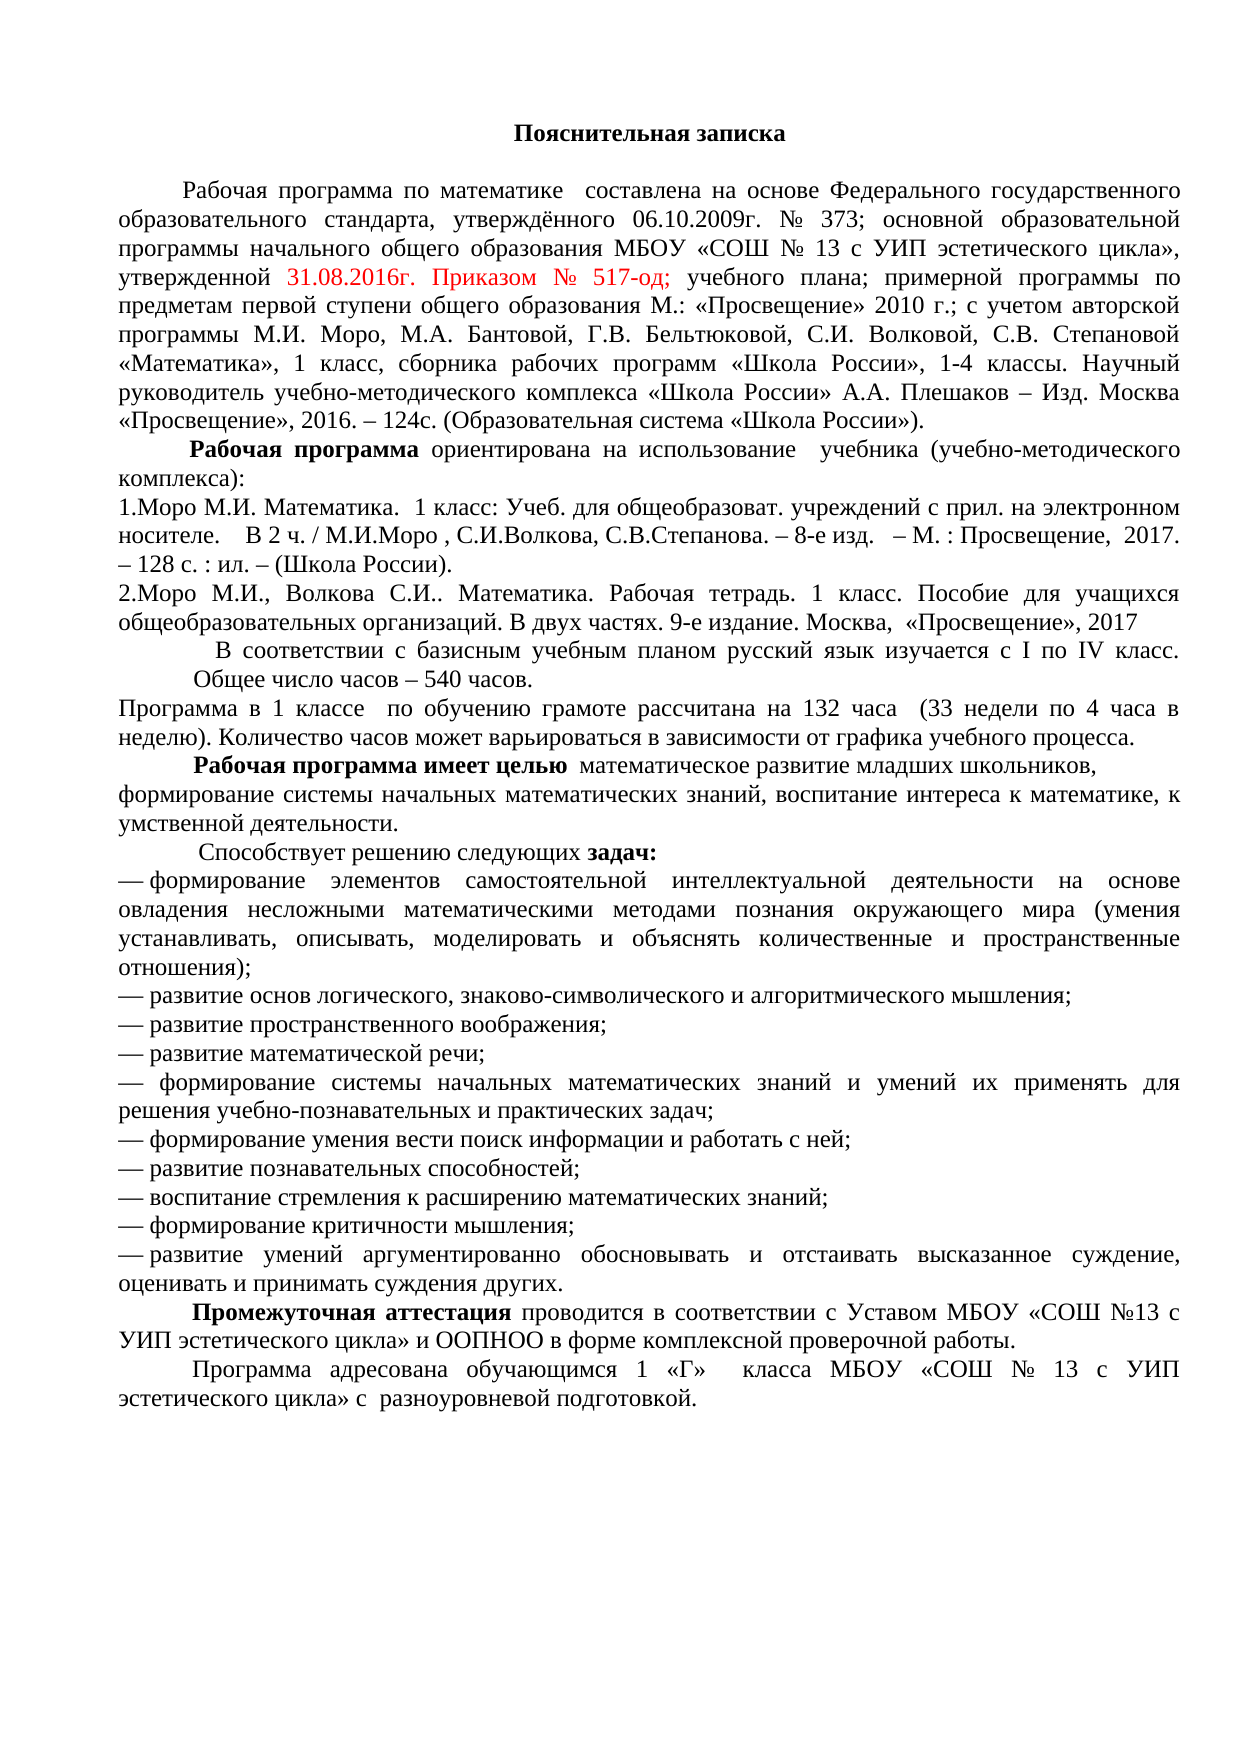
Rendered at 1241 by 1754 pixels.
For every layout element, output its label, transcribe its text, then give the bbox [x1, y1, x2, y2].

text Промежуточная аттестация проводится в соответствии с Уставом МБОУ «СОШ №13 с УИП эстетического цикла» и ООПНОО в форме комплексной проверочной работы. [118, 1297, 1181, 1354]
text — формирование элементов самостоятельной интеллектуальной деятельности на основе овладения несложными математическими методами познания окружающего мира (умения устанавливать, описывать, моделировать и объяснять количественные и пространственные отношения); [118, 866, 1181, 981]
text 1.Моро М.И. Математика. 1 класс: Учеб. для общеобразоват. учреждений с прил. на электронном носителе. В 2 ч. / М.И.Моро , С.И.Волкова, С.В.Степанова. – 8-е изд. – М. : Просвещение, 2017. – 128 с. : ил. – (Школа России). [118, 492, 1181, 578]
text Рабочая программа ориентирована на использование учебника (учебно-методического комплекса): [118, 434, 1181, 492]
list Программа в 1 классе по обучению грамоте рассчитана на 132 часа (33 недели по 4 часа в неделю). Количество часов может варьироваться в зависимости от графика учебного процесса. [118, 693, 1181, 751]
text — развитие пространственного воображения; [118, 1009, 1181, 1038]
text Программа адресована обучающимся 1 «Г» класса МБОУ «СОШ № 13 с УИП эстетического цикла» с разноуровневой подготовкой. [118, 1354, 1181, 1412]
text — развитие основ логического, знаково-символического и алгоритмического мышления; [118, 981, 1181, 1009]
text — формирование системы начальных математических знаний и умений их применять для решения учебно-познавательных и практических задач; [118, 1067, 1181, 1124]
text — развитие умений аргументированно обосновывать и отстаивать высказанное суждение, оценивать и принимать суждения других. [118, 1239, 1181, 1297]
text — формирование умения вести поиск информации и работать с ней; [118, 1124, 1181, 1153]
text — формирование критичности мышления; [118, 1211, 1181, 1239]
text Пояснительная записка [118, 118, 1181, 147]
text — развитие математической речи; [118, 1038, 1181, 1067]
text Способствует решению следующих задач: [118, 837, 1181, 866]
list Рабочая программа имеет целью математическое развитие младших школьников, [193, 751, 1181, 779]
text Рабочая программа по математике составлена на основе Федерального государственного образовательного стандарта, утверждённого 06.10.2009г. № 373; основной образовательной программы начального общего образования МБОУ «СОШ № 13 с УИП эстетического цикла», утвержденной 31.08.2016г. Приказом № 517-од; учебного плана; примерной программы по предметам первой ступени общего образования М.: «Просвещение» 2010 г.; с учетом авторской программы М.И. Моро, М.А. Бантовой, Г.В. Бельтюковой, С.И. Волковой, С.В. Степановой «Математика», 1 класс, сборника рабочих программ «Школа России», 1-4 классы. Научный руководитель учебно-методического комплекса «Школа России» А.А. Плешаков – Изд. Москва «Просвещение», 2016. – 124с. (Образовательная система «Школа России»). [118, 176, 1181, 434]
text 2.Моро М.И., Волкова С.И.. Математика. Рабочая тетрадь. 1 класс. Пособие для учащихся общеобразовательных организаций. В двух частях. 9-е издание. Москва, «Просвещение», 2017 [118, 578, 1181, 636]
list формирование системы начальных математических знаний, воспитание интереса к математике, к умственной деятельности. [118, 779, 1181, 837]
text — воспитание стремления к расширению математических знаний; [118, 1182, 1181, 1211]
text — развитие познавательных способностей; [118, 1153, 1181, 1182]
list В соответствии с базисным учебным планом русский язык изучается с I по IV класс. Общее число часов – 540 часов. [193, 636, 1181, 693]
